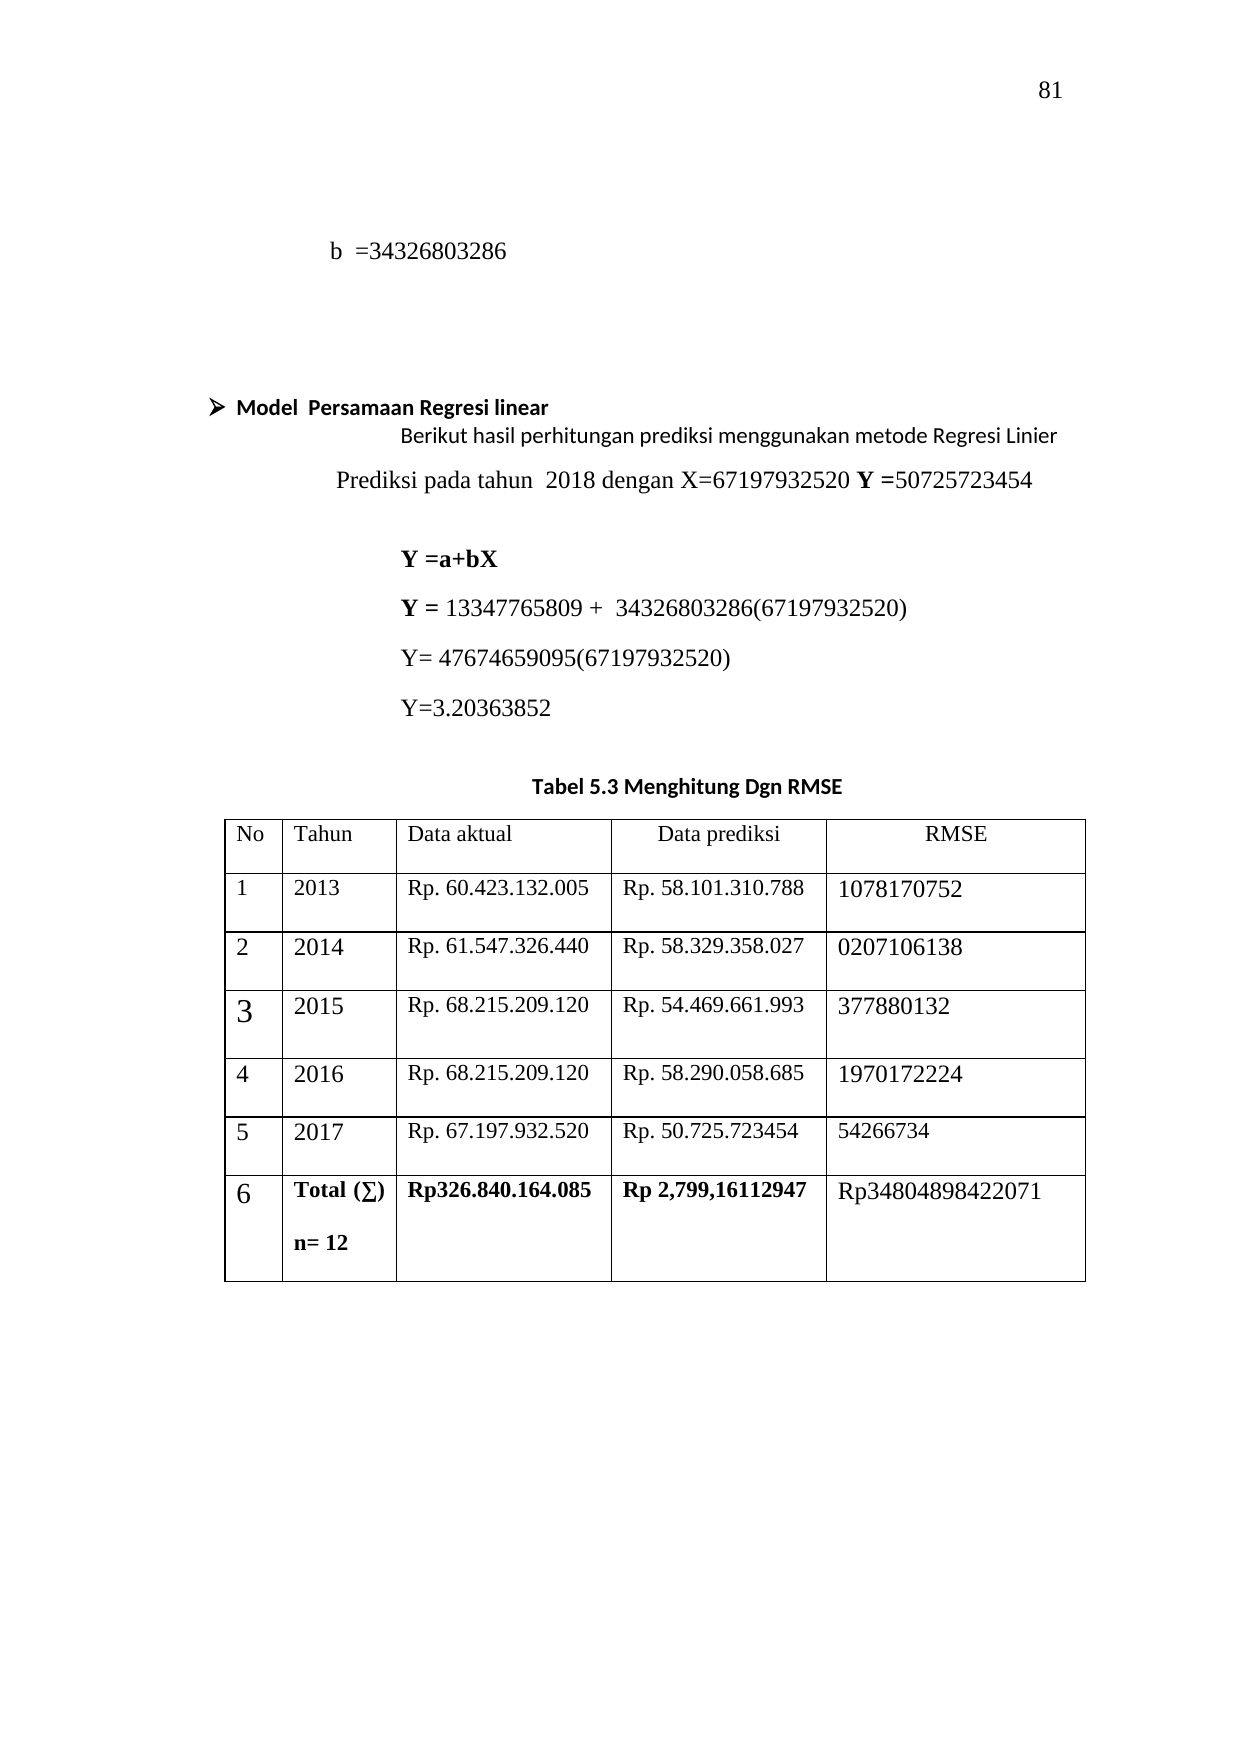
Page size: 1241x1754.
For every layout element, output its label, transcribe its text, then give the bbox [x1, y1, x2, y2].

table_cell Rp. 60.423.132.005 [397, 874, 611, 931]
list Model Persamaan Regresi linear [208, 393, 1063, 421]
text Prediksi pada tahun 2018 dengan X=67197932520 Y =50725723454 [192, 466, 1063, 494]
table_cell 2014 [283, 933, 396, 990]
table_cell Rp34804898422071 [827, 1176, 1085, 1281]
table_cell 2017 [283, 1118, 396, 1175]
text Y = 13347765809 + 34326803286(67197932520) [236, 593, 1063, 622]
table_cell 377880132 [827, 991, 1085, 1058]
table_cell 3 [226, 991, 282, 1058]
text Y= 47674659095(67197932520) [236, 643, 1063, 672]
table_cell Rp. 54.469.661.993 [612, 991, 826, 1058]
table_cell Rp. 67.197.932.520 [397, 1118, 611, 1175]
text Y =a+bX [236, 544, 1063, 573]
table_cell 2 [226, 933, 282, 990]
table_cell Rp. 61.547.326.440 [397, 933, 611, 990]
table_cell Rp326.840.164.085 [397, 1176, 611, 1281]
table_cell 1970172224 [827, 1059, 1085, 1116]
list Berikut hasil perhitungan prediksi menggunakan metode Regresi Linier [246, 421, 1063, 449]
table_cell 2013 [283, 874, 396, 931]
table_cell 0207106138 [827, 933, 1085, 990]
table_header RMSE [827, 820, 1085, 873]
table_cell 2015 [283, 991, 396, 1058]
table_header No [226, 820, 282, 873]
table_cell 5 [226, 1118, 282, 1175]
table_cell Rp. 68.215.209.120 [397, 991, 611, 1058]
table_cell 54266734 [827, 1118, 1085, 1175]
table_cell Rp. 58.329.358.027 [612, 933, 826, 990]
text b =34326803286 [236, 236, 1063, 265]
table_header Data prediksi [612, 820, 826, 873]
table_cell Rp 2,799,16112947 [612, 1176, 826, 1281]
table_cell Total (∑) n= 12 [283, 1176, 396, 1281]
table_header Data aktual [397, 820, 611, 873]
table_cell 1 [226, 874, 282, 931]
table_cell Rp. 58.101.310.788 [612, 874, 826, 931]
table_cell 6 [226, 1176, 282, 1281]
text Y=3.20363852 [236, 693, 1063, 721]
table_cell 4 [226, 1059, 282, 1116]
table_cell 1078170752 [827, 874, 1085, 931]
table_cell 2016 [283, 1059, 396, 1116]
table_cell Rp. 50.725.723454 [612, 1118, 826, 1175]
list Tabel 5.3 Menghitung Dgn RMSE [311, 772, 1063, 801]
table_header Tahun [283, 820, 396, 873]
table_cell Rp. 58.290.058.685 [612, 1059, 826, 1116]
table_cell Rp. 68.215.209.120 [397, 1059, 611, 1116]
